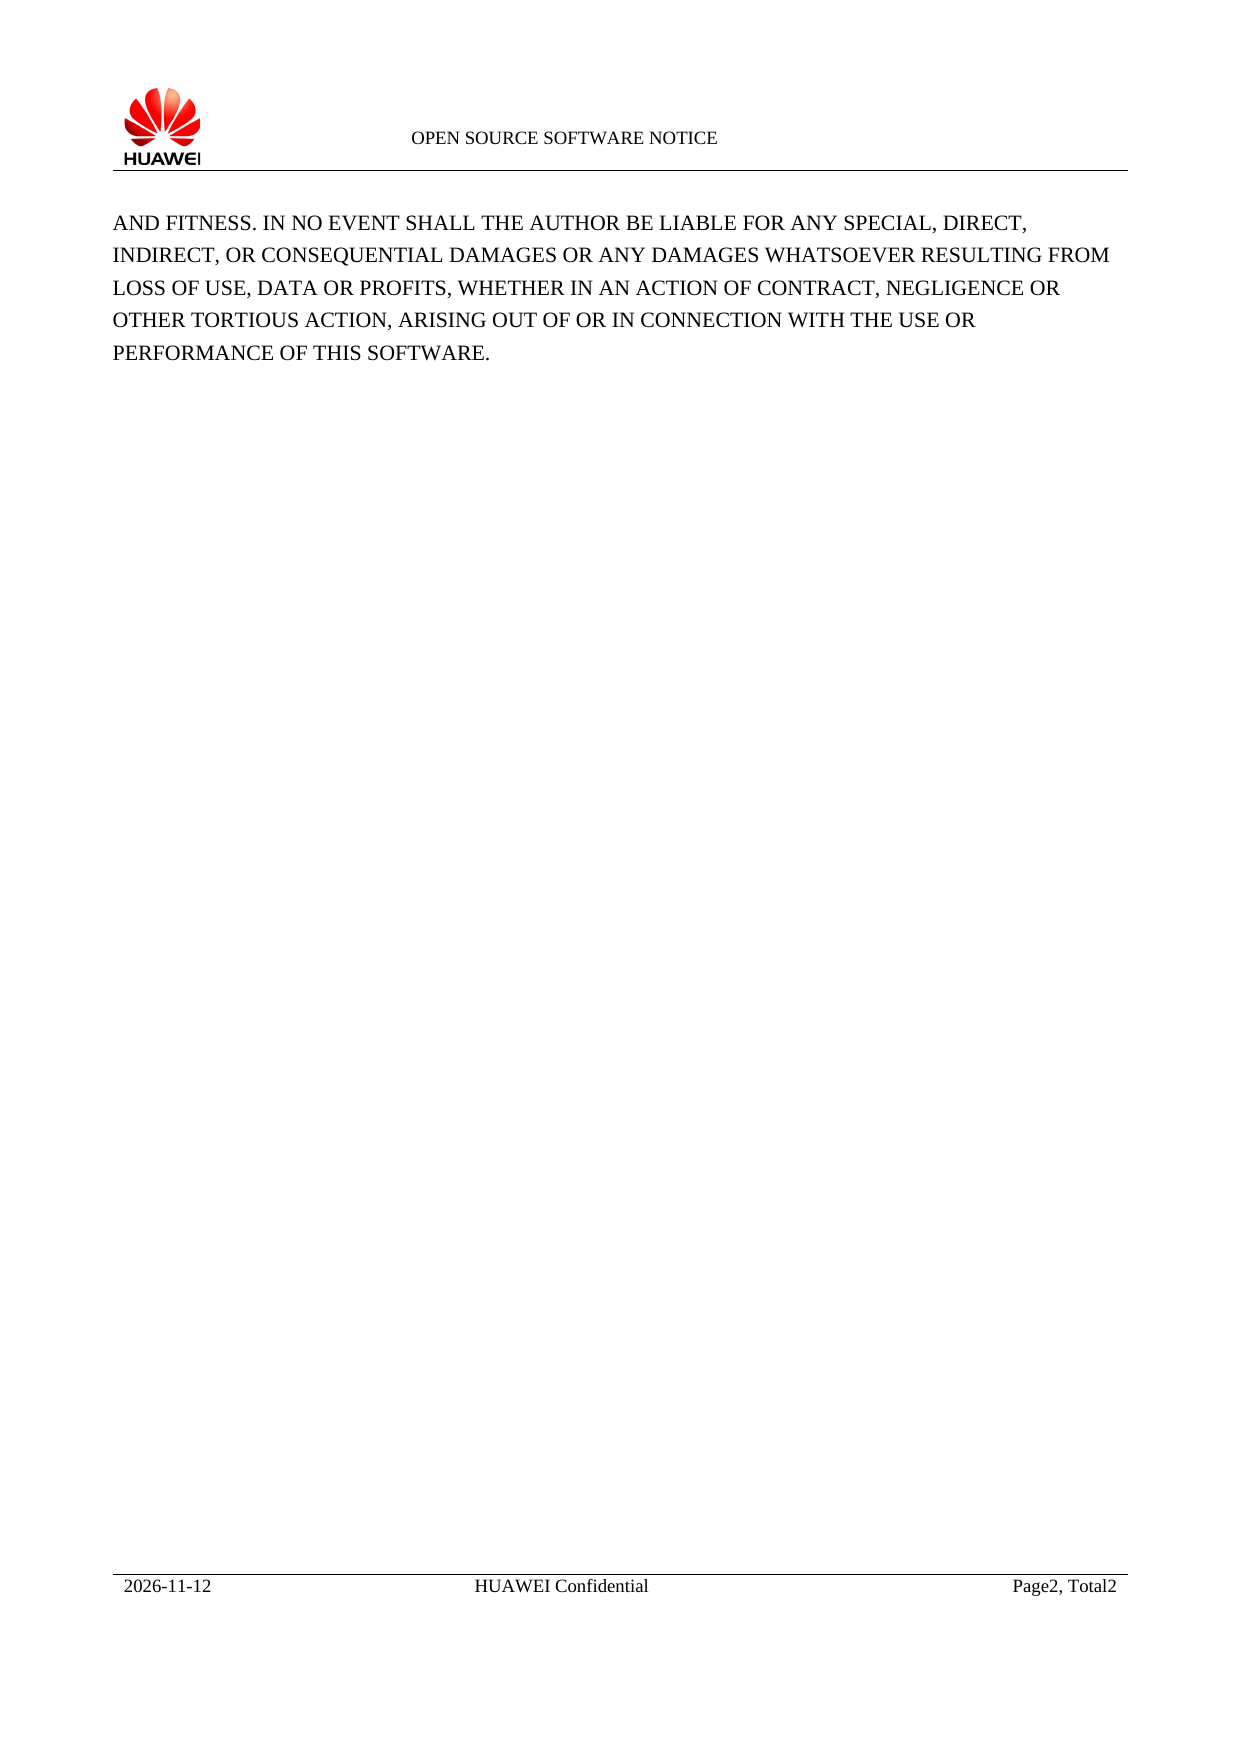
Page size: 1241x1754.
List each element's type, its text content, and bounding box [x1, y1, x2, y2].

picture [124, 88, 201, 165]
